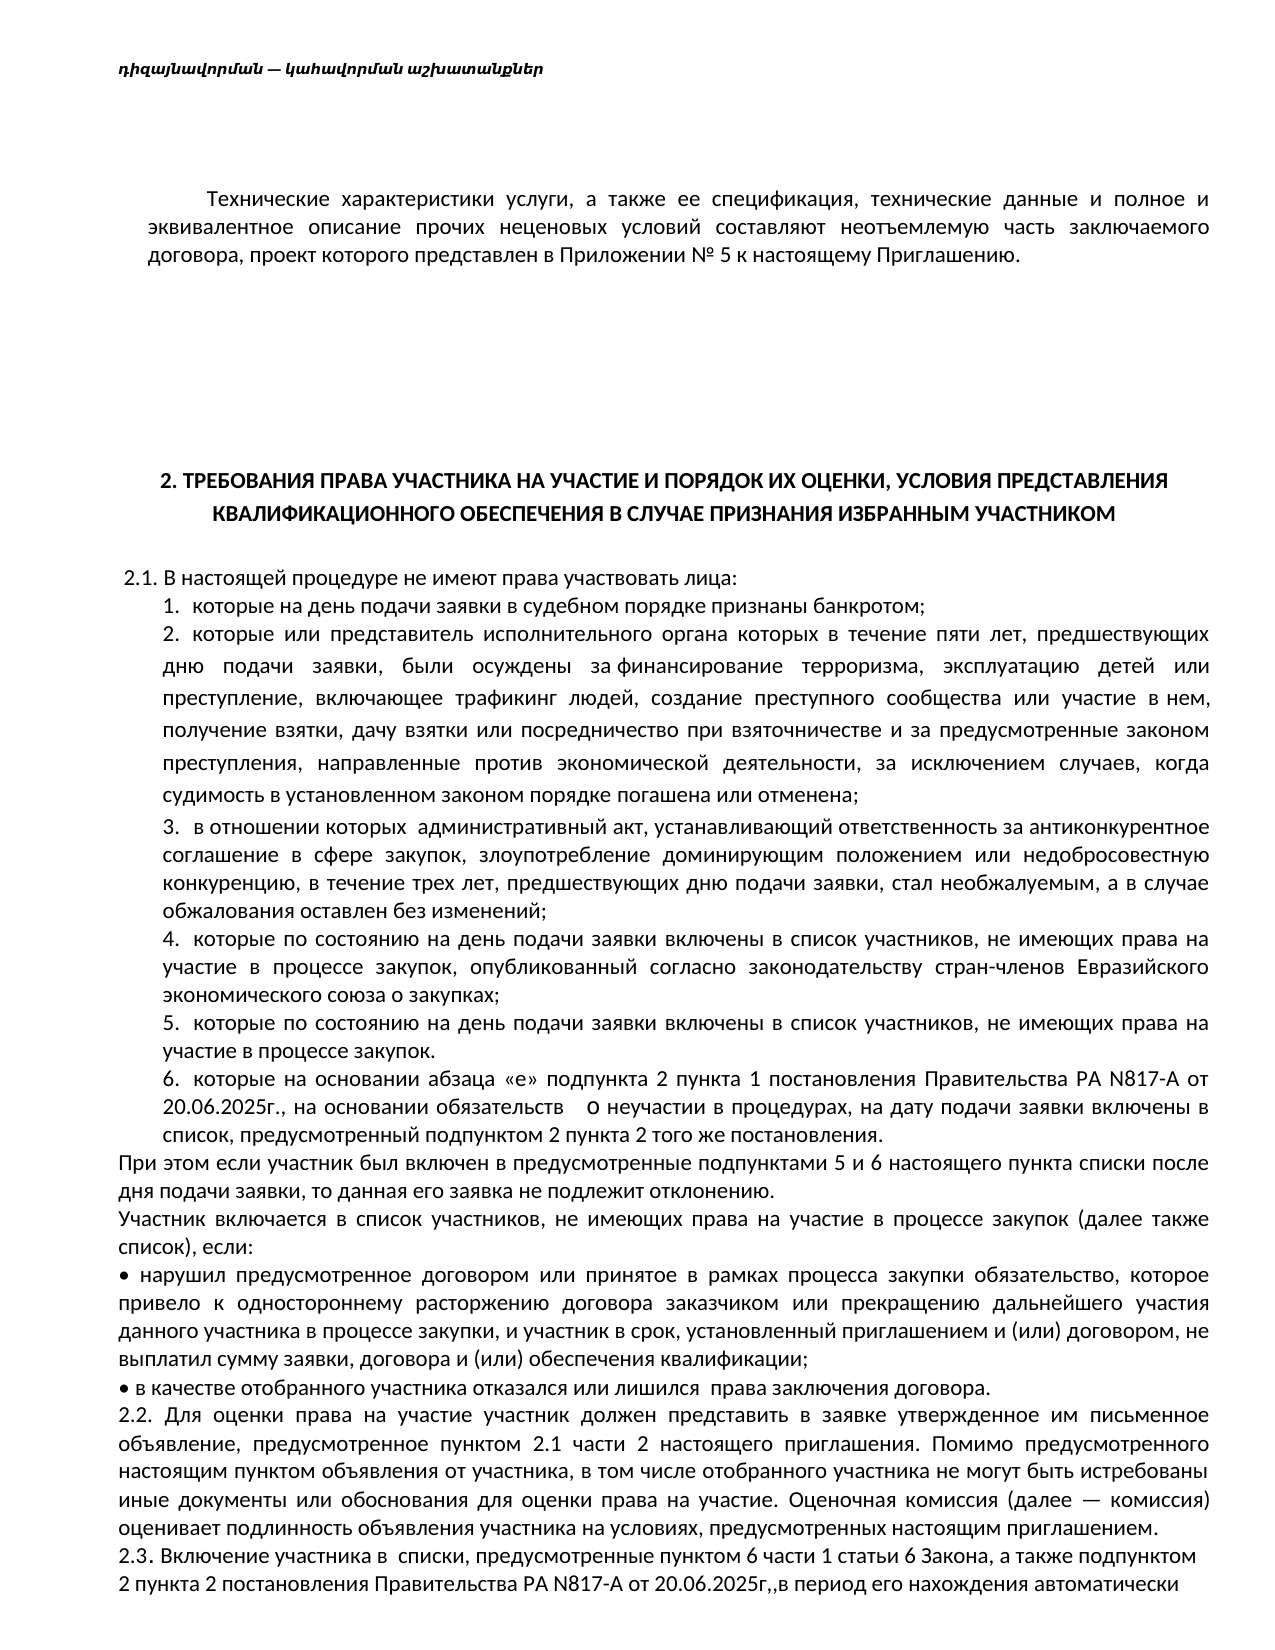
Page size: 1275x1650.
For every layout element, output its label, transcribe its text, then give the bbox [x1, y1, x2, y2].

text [118, 1541, 1211, 1597]
list в отношении которых административный акт, устанавливающий ответственность за антиконкурентное соглашение в сфере закупок, злоупотребление доминирующим положением или недобросовестную конкуренцию, в течение трех лет, предшествующих дню подачи заявки, стал необжалуемым, а в случае обжалования оставлен без изменений; [162, 812, 1211, 924]
list которые по состоянию на день подачи заявки включены в список участников, не имеющих права на участие в процессе закупок. [162, 1008, 1211, 1064]
text При этом если участник был включен в предусмотренные подпунктами 5 и 6 настоящего пункта списки после дня подачи заявки, то данная его заявка не подлежит отклонению. [118, 1148, 1211, 1204]
list которые по состоянию на день подачи заявки включены в список участников, не имеющих права на участие в процессе закупок, опубликованный согласно законодательству стран-членов Евразийского экономического союза о закупках; [162, 924, 1211, 1008]
list которые на основании абзаца «е» подпункта 2 пункта 1 постановления Правительства РА N817-А от 20.06.2025г., на основании обязательств օ неучастии в процедурах, на дату подачи заявки включены в список, предусмотренный подпунктом 2 пункта 2 того же постановления. [162, 1064, 1211, 1148]
text 2.1. В настоящей процедуре не имеют права участвовать лица: [118, 563, 1211, 591]
text • в качестве отобранного участника отказался или лишился права заключения договора. [118, 1373, 1211, 1401]
list которые или представитель исполнительного органа которых в течение пяти лет, предшествующих дню подачи заявки, были осуждены за финансирование терроризма, эксплуатацию детей или преступление, включающее трафикинг людей, создание преступного сообщества или участие в нем, получение взятки, дачу взятки или посредничество при взяточничестве и за предусмотренные законом преступления, направленные против экономической деятельности, за исключением случаев, когда судимость в установленном законом порядке погашена или отменена; [162, 619, 1211, 808]
list которые на день подачи заявки в судебном порядке признаны банкротом; [162, 591, 1211, 619]
text Технические характеристики услуги, а также ее спецификация, технические данные и полное и эквивалентное описание прочих неценовых условий составляют неотъемлемую часть заключаемого договора, проект которого представлен в Приложении № 5 к настоящему Приглашению. [148, 184, 1211, 268]
text 2. ТРЕБОВАНИЯ ПРАВА УЧАСТНИКА НА УЧАСТИЕ И ПОРЯДОК ИХ ОЦЕНКИ, УСЛОВИЯ ПРЕДСТАВЛЕНИЯ КВАЛИФИКАЦИОННОГО ОБЕСПЕЧЕНИЯ В СЛУЧАЕ ПРИЗНАНИЯ ИЗБРАННЫМ УЧАСТНИКОМ [118, 466, 1211, 527]
text Участник включается в список участников, не имеющих права на участие в процессе закупок (далее также список), если: [118, 1204, 1211, 1261]
text 2.2. Для оценки права на участие участник должен представить в заявке утвержденное им письменное объявление, предусмотренное пунктом 2.1 части 2 настоящего приглашения. Помимо предусмотренного настоящим пунктом объявления от участника, в том числе отобранного участника не могут быть истребованы иные документы или обоснования для оценки права на участие. Оценочная комиссия (далее — комиссия) оценивает подлинность объявления участника на условиях, предусмотренных настоящим приглашением. [118, 1401, 1211, 1541]
text • нарушил предусмотренное договором или принятое в рамках процесса закупки обязательство, которое привело к одностороннему расторжению договора заказчиком или прекращению дальнейшего участия данного участника в процессе закупки, и участник в срок, установленный приглашением и (или) договором, не выплатил сумму заявки, договора и (или) обеспечения квалификации; [118, 1261, 1211, 1373]
